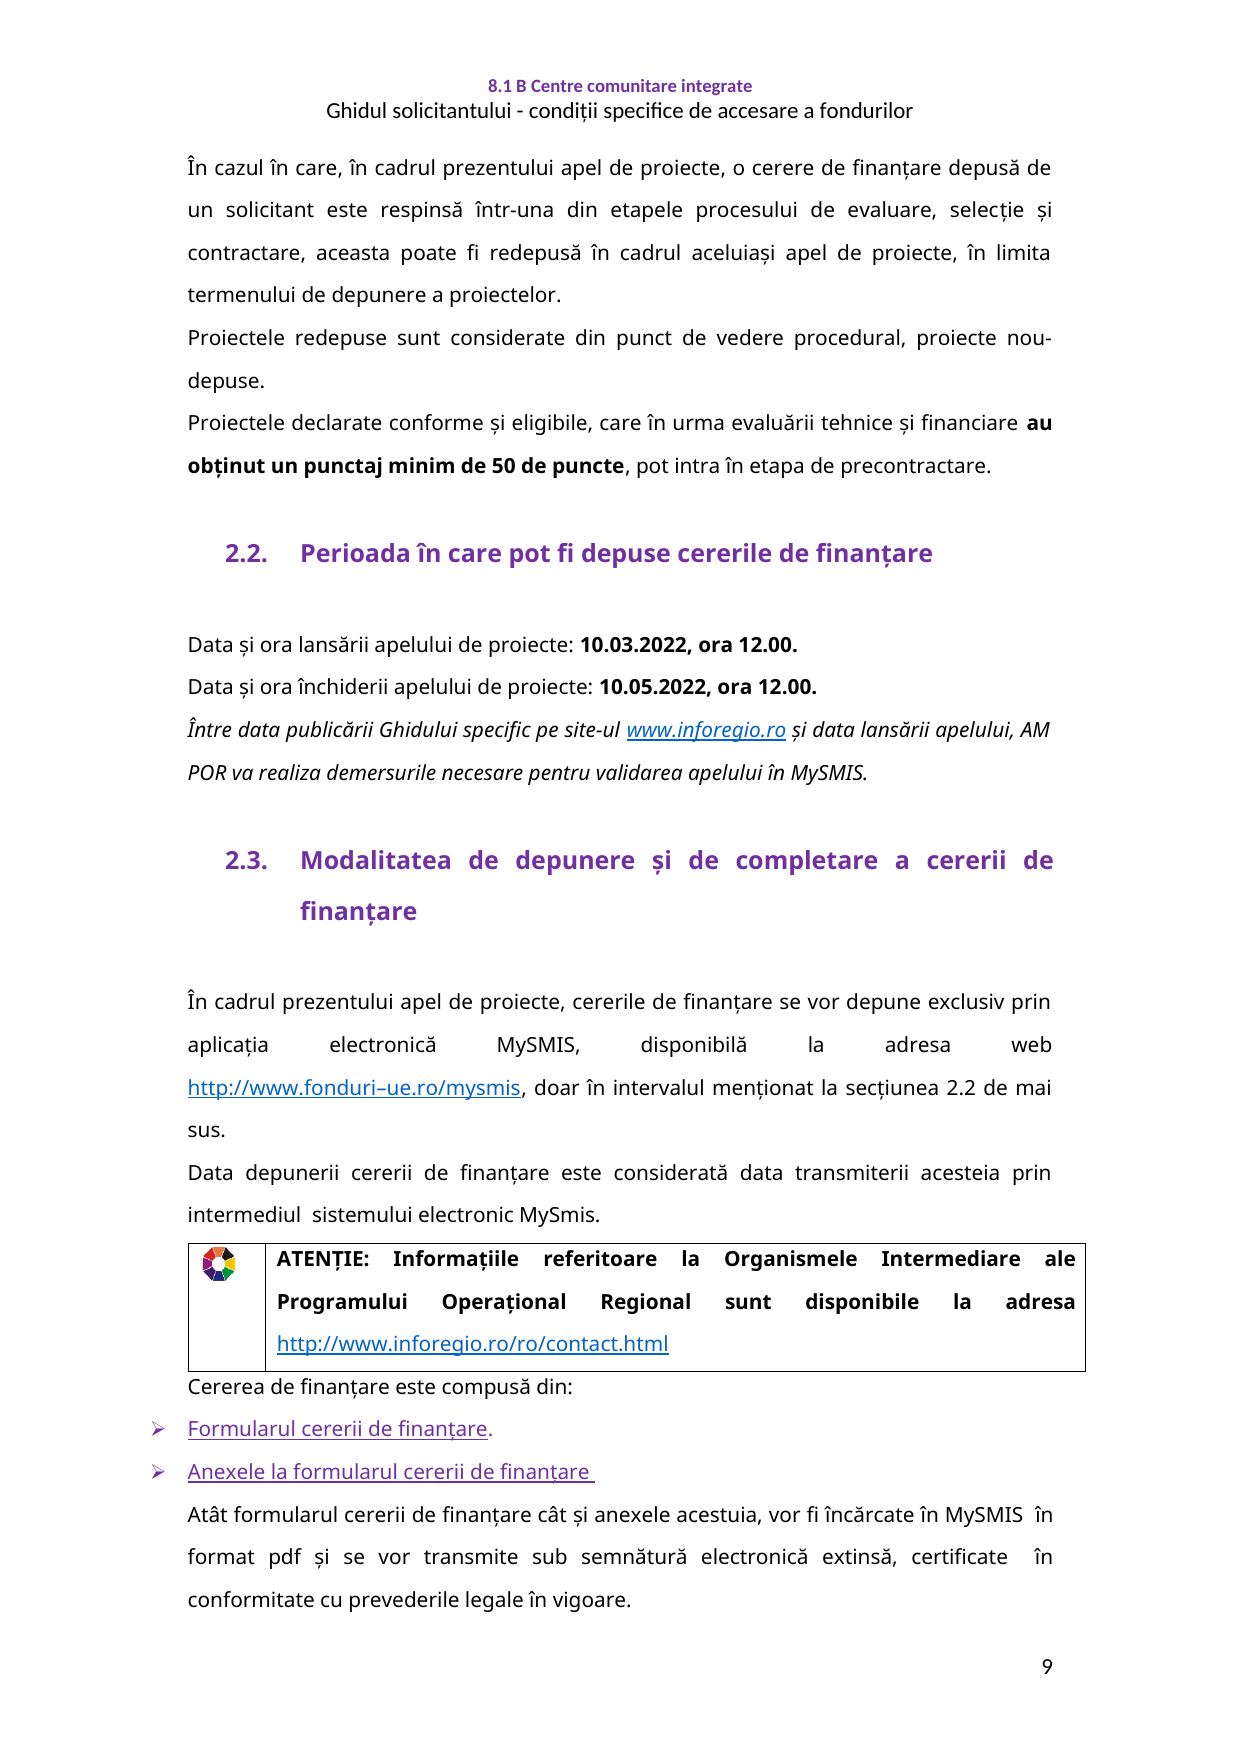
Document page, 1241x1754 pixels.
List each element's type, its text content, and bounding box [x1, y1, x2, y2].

text Cererea de finanțare este compusă din: [187, 1372, 1055, 1400]
subtitle Perioada în care pot fi depuse cererile de finanţare [225, 536, 1055, 570]
list Anexele la formularul cererii de finanțare [150, 1457, 1055, 1486]
table_header ATENȚIE: Informațiile referitoare la Organismele Intermediare ale Programului Operațional Regional sunt disponibile la adresa http://www.inforegio.ro/ro/contact.html [266, 1244, 1085, 1371]
text Data și ora lansării apelului de proiecte: 10.03.2022, ora 12.00. [187, 630, 1053, 658]
text Data depunerii cererii de finanțare este considerată data transmiterii acesteia prin intermediul sistemului electronic MySmis. [187, 1158, 1053, 1229]
text Între data publicării Ghidului specific pe site-ul www.inforegio.ro şi data lansării apelului, AM POR va realiza demersurile necesare pentru validarea apelului în MySMIS. [187, 715, 1053, 786]
text Proiectele declarate conforme și eligibile, care în urma evaluării tehnice și financiare au obținut un punctaj minim de 50 de puncte, pot intra în etapa de precontractare. [187, 408, 1053, 479]
text În cadrul prezentului apel de proiecte, cererile de finanțare se vor depune exclusiv prin aplicația electronică MySMIS, disponibilă la adresa web http://www.fonduri–ue.ro/mysmis, doar în intervalul menționat la secțiunea 2.2 de mai sus. [187, 987, 1053, 1144]
text Proiectele redepuse sunt considerate din punct de vedere procedural, proiecte nou-depuse. [187, 323, 1053, 394]
text Atât formularul cererii de finanțare cât și anexele acestuia, vor fi încărcate în MySMIS în format pdf și se vor transmite sub semnătură electronică extinsă, certificate în conformitate cu prevederile legale în vigoare. [187, 1500, 1055, 1613]
subtitle Modalitatea de depunere şi de completare a cererii de finanţare [225, 843, 1055, 928]
picture [199, 1244, 240, 1287]
text Data și ora închiderii apelului de proiecte: 10.05.2022, ora 12.00. [187, 672, 1053, 701]
text În cazul în care, în cadrul prezentului apel de proiecte, o cerere de finanțare depusă de un solicitant este respinsă într-una din etapele procesului de evaluare, selecţie şi contractare, aceasta poate fi redepusă în cadrul aceluiași apel de proiecte, în limita termenului de depunere a proiectelor. [187, 153, 1053, 309]
list Formularul cererii de finanțare. [150, 1414, 1055, 1443]
table_header [189, 1244, 265, 1371]
